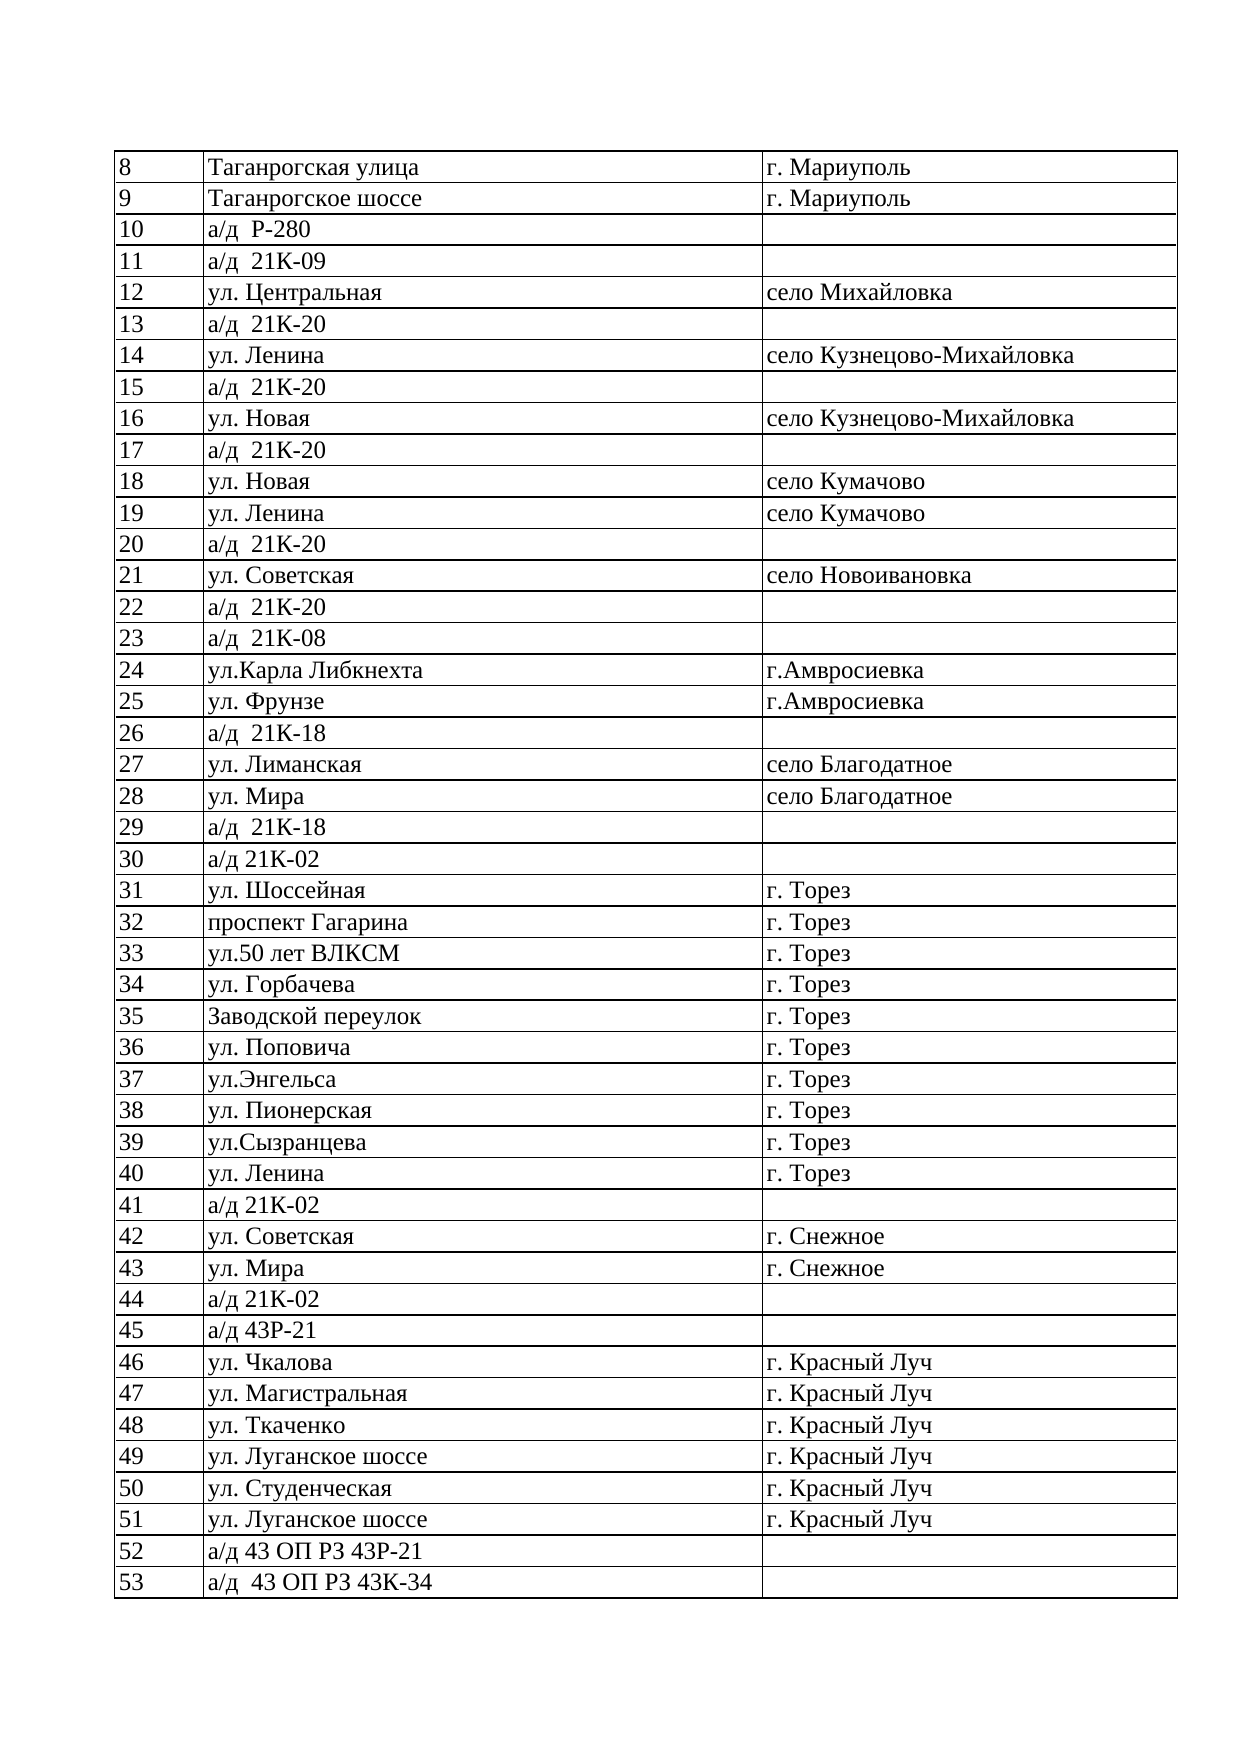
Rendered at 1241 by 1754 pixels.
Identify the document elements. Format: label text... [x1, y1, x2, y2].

table_cell ул. Студенческая [204, 1473, 762, 1503]
table_cell г. Красный Луч [763, 1408, 1177, 1440]
table_cell ул. Центральная [204, 277, 762, 307]
table_cell 40 [115, 1158, 203, 1188]
table_cell 24 [115, 654, 203, 685]
table_cell село Кузнецово-Михайловка [763, 402, 1177, 433]
table_cell 52 [115, 1535, 203, 1566]
table_cell г. Снежное [763, 1220, 1177, 1251]
table_cell 26 [115, 717, 203, 748]
table_cell ул. Новая [204, 403, 762, 433]
table_cell 51 [115, 1504, 203, 1534]
table_cell проспект Гагарина [204, 907, 762, 936]
table_cell [763, 307, 1177, 339]
table_cell а/д Р-280 [204, 215, 762, 244]
table_cell [763, 1314, 1177, 1345]
table_cell а/д 21К-20 [204, 435, 762, 464]
table_cell [763, 811, 1177, 842]
table_cell ул. Лиманская [204, 749, 762, 779]
table_cell 28 [115, 780, 203, 811]
table_cell ул. Чкалова [204, 1347, 762, 1377]
table_cell 48 [115, 1409, 203, 1440]
table_cell ул. Мира [204, 781, 762, 811]
table_cell [763, 370, 1177, 402]
table_cell 11 [115, 245, 203, 276]
table_cell г. Торез [763, 1062, 1177, 1094]
table_cell а/д 43 ОП РЗ 43К-34 [204, 1567, 762, 1597]
table_cell ул. Ткаченко [204, 1410, 762, 1440]
table_cell г. Торез [763, 1125, 1177, 1157]
table_cell а/д 21К-02 [204, 844, 762, 873]
table_cell 13 [115, 308, 203, 339]
table_cell 32 [115, 906, 203, 936]
table_cell ул. Луганское шоссе [204, 1441, 762, 1471]
table_cell а/д 43Р-21 [204, 1316, 762, 1345]
table_cell ул. Шоссейная [204, 875, 762, 905]
table_cell [763, 1188, 1177, 1219]
table_cell г. Красный Луч [763, 1345, 1177, 1377]
table_cell г. Торез [763, 1094, 1177, 1125]
table_cell г.Амвросиевка [763, 653, 1177, 685]
table_cell 31 [115, 875, 203, 905]
table_cell Заводской переулок [204, 1001, 762, 1031]
table_cell г. Торез [763, 1157, 1177, 1188]
table_cell село Благодатное [763, 748, 1177, 779]
table_cell ул. Фрунзе [204, 686, 762, 716]
table_cell г.Амвросиевка [763, 685, 1177, 716]
table_cell а/д 21К-20 [204, 529, 762, 559]
table_cell [763, 244, 1177, 276]
table_cell село Кумачово [763, 496, 1177, 527]
table_cell 34 [115, 969, 203, 999]
table_cell 12 [115, 277, 203, 307]
table_cell 19 [115, 497, 203, 527]
table_cell г. Красный Луч [763, 1471, 1177, 1503]
table_cell ул. Ленина [204, 498, 762, 527]
table_cell г. Торез [763, 936, 1177, 968]
table_cell 50 [115, 1472, 203, 1503]
table_cell 47 [115, 1378, 203, 1408]
table_cell г. Торез [763, 999, 1177, 1031]
table_cell г. Мариуполь [763, 181, 1177, 213]
table_cell г. Мариуполь [763, 152, 1177, 181]
table_cell г. Красный Луч [763, 1377, 1177, 1408]
table_cell [763, 433, 1177, 464]
table_cell а/д 21К-09 [204, 246, 762, 276]
table_cell 14 [115, 340, 203, 370]
table_cell [763, 1283, 1177, 1314]
table_cell 39 [115, 1126, 203, 1157]
table_cell ул. Советская [204, 561, 762, 590]
table_cell г. Торез [763, 1031, 1177, 1062]
table_cell [763, 1566, 1177, 1597]
table_cell 21 [115, 560, 203, 590]
table_cell [763, 590, 1177, 622]
table_cell а/д 21К-20 [204, 592, 762, 622]
table_cell 37 [115, 1063, 203, 1094]
table_cell 9 [115, 183, 203, 213]
table_cell ул. Магистральная [204, 1378, 762, 1408]
table_cell ул.50 лет ВЛКСМ [204, 938, 762, 968]
table_cell г. Снежное [763, 1251, 1177, 1282]
table_cell [763, 213, 1177, 244]
table_cell ул. Ленина [204, 340, 762, 370]
table_cell 22 [115, 591, 203, 622]
table_cell 27 [115, 749, 203, 779]
table_cell а/д 21К-18 [204, 718, 762, 748]
table_cell село Кумачово [763, 465, 1177, 496]
table_cell [763, 528, 1177, 559]
table_cell ул. Советская [204, 1221, 762, 1251]
table_cell село Михайловка [763, 276, 1177, 307]
table_cell ул. Новая [204, 466, 762, 496]
table_cell 45 [115, 1315, 203, 1345]
table_cell 53 [115, 1567, 203, 1597]
table_cell 17 [115, 434, 203, 464]
table_cell ул.Энгельса [204, 1064, 762, 1094]
table_cell г. Торез [763, 874, 1177, 905]
table_cell 41 [115, 1189, 203, 1219]
table_cell [763, 1534, 1177, 1566]
table_cell 30 [115, 843, 203, 873]
table_cell 15 [115, 371, 203, 402]
table_cell а/д 21К-08 [204, 623, 762, 653]
table_cell г. Красный Луч [763, 1503, 1177, 1534]
table_cell ул. Луганское шоссе [204, 1504, 762, 1534]
table_cell 33 [115, 938, 203, 968]
table_cell г. Красный Луч [763, 1440, 1177, 1471]
table_cell а/д 21К-20 [204, 372, 762, 402]
table_cell ул. Мира [204, 1253, 762, 1282]
table_cell [763, 842, 1177, 873]
table_cell ул. Горбачева [204, 970, 762, 999]
table_cell 8 [115, 152, 203, 181]
table_cell 42 [115, 1221, 203, 1251]
table_cell ул.Карла Либкнехта [204, 655, 762, 685]
table_cell 16 [115, 403, 203, 433]
table_cell а/д 21К-20 [204, 309, 762, 339]
table_cell 43 [115, 1252, 203, 1282]
table_cell ул. Пионерская [204, 1095, 762, 1125]
table_cell 25 [115, 686, 203, 716]
table_cell 38 [115, 1095, 203, 1125]
table_cell 46 [115, 1346, 203, 1377]
table_cell 18 [115, 466, 203, 496]
table_cell а/д 21К-02 [204, 1284, 762, 1314]
table_cell ул. Поповича [204, 1032, 762, 1062]
table_cell г. Торез [763, 968, 1177, 999]
table_cell 44 [115, 1284, 203, 1314]
table_cell 35 [115, 1000, 203, 1031]
table_cell 29 [115, 812, 203, 842]
table_cell ул.Сызранцева [204, 1127, 762, 1157]
table_cell а/д 21К-02 [204, 1190, 762, 1219]
table_cell 36 [115, 1032, 203, 1062]
table_cell 49 [115, 1441, 203, 1471]
table_cell а/д 43 ОП РЗ 43Р-21 [204, 1536, 762, 1566]
table_cell село Кузнецово-Михайловка [763, 339, 1177, 370]
table_cell село Благодатное [763, 779, 1177, 811]
table_cell ул. Ленина [204, 1158, 762, 1188]
table_cell Таганрогская улица [204, 152, 762, 181]
table_cell 20 [115, 529, 203, 559]
table_cell [763, 622, 1177, 653]
table_cell Таганрогское шоссе [204, 183, 762, 213]
table_cell село Новоивановка [763, 559, 1177, 590]
table_cell [763, 716, 1177, 748]
table_cell 10 [115, 214, 203, 244]
table_cell г. Торез [763, 905, 1177, 936]
table_cell а/д 21К-18 [204, 812, 762, 842]
table_cell 23 [115, 623, 203, 653]
